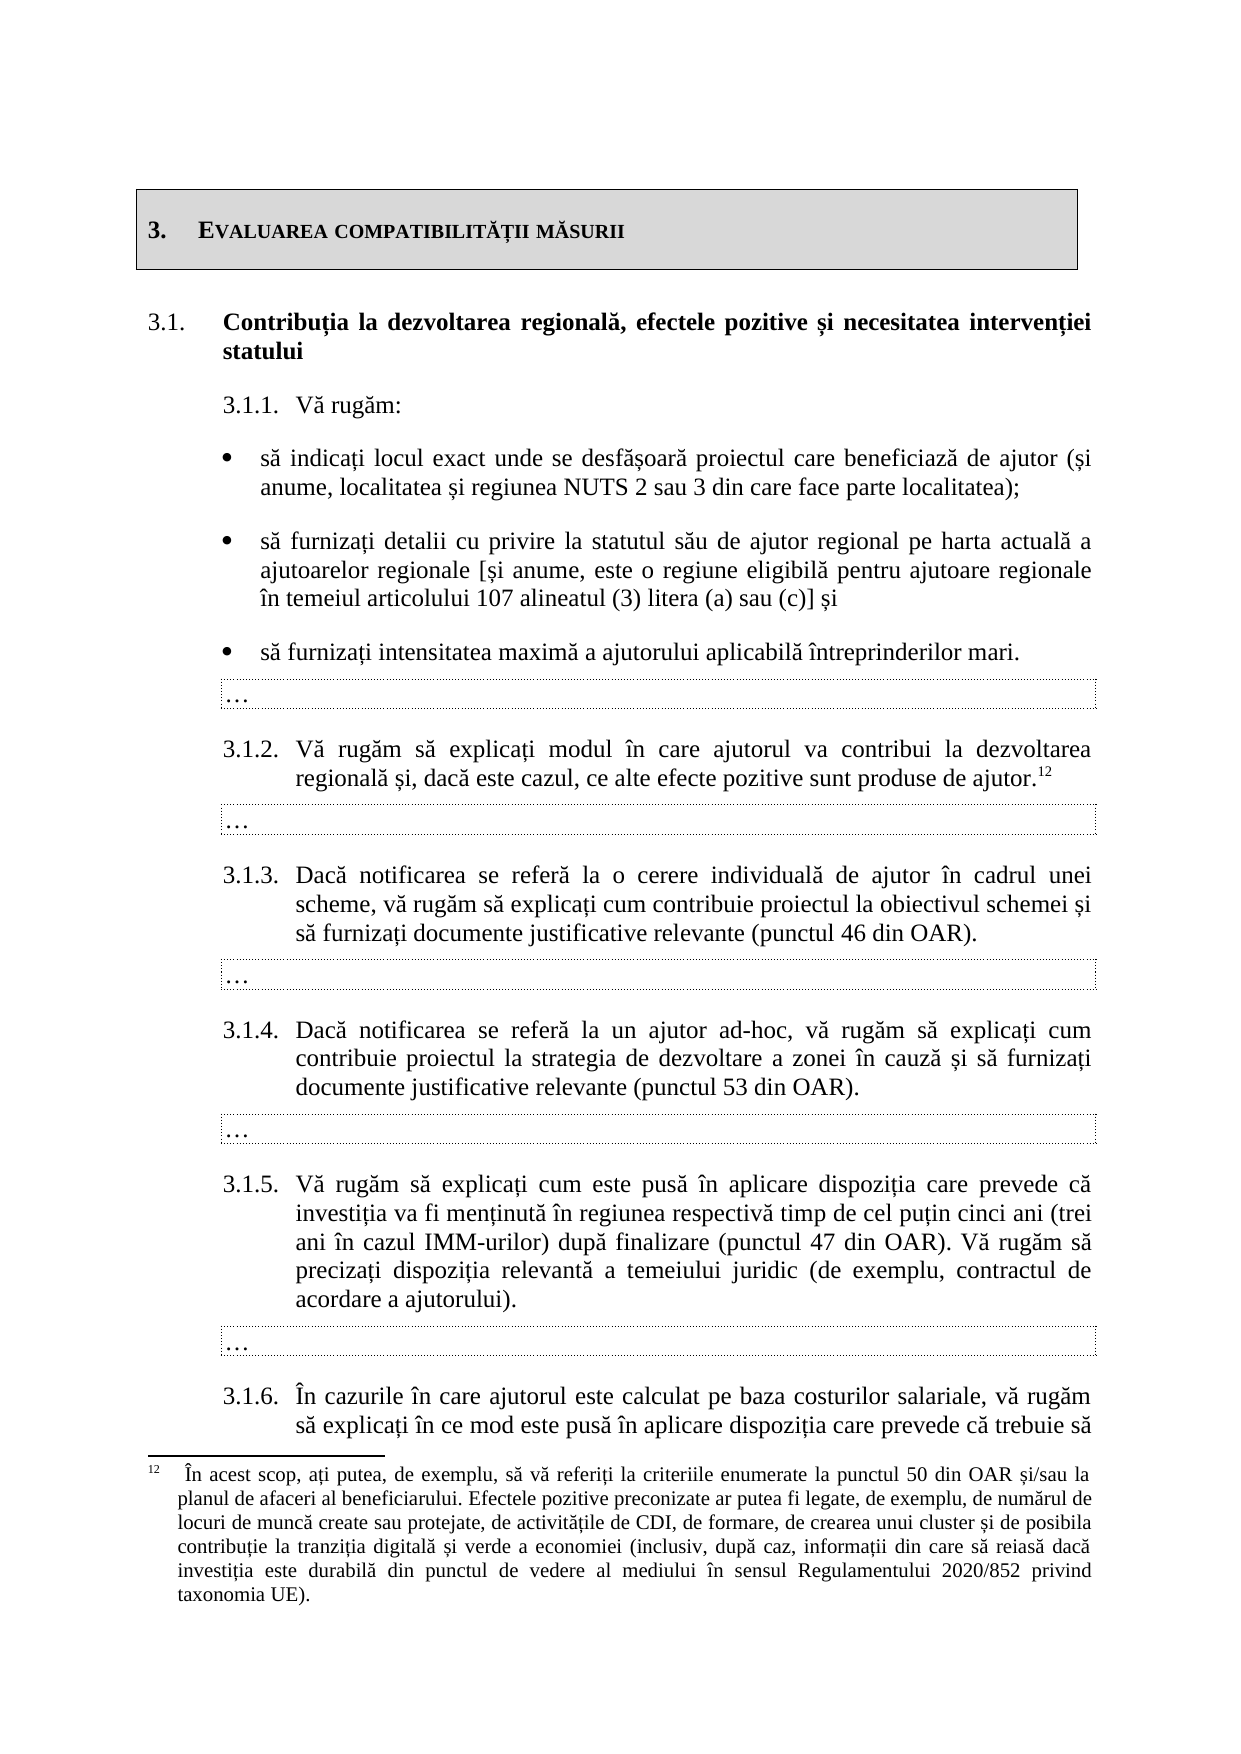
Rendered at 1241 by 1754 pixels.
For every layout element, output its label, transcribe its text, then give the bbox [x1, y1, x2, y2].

list Vă rugăm să explicați modul în care ajutorul va contribui la dezvoltarea regională și, dacă este cazul, ce alte efecte pozitive sunt produse de ajutor. [223, 734, 1093, 792]
list Dacă notificarea se referă la un ajutor ad-hoc, vă rugăm să explicați cum contribuie proiectul la strategia de dezvoltare a zonei în cauză și să furnizați documente justificative relevante (punctul 53 din OAR). [223, 1015, 1093, 1101]
list Contribuția la dezvoltarea regională, efectele pozitive și necesitatea intervenției statului [148, 307, 1093, 365]
table_header … [221, 959, 1096, 989]
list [223, 1381, 1093, 1439]
list Vă rugăm: [223, 390, 1093, 418]
list Vă rugăm să explicați cum este pusă în aplicare dispoziția care prevede că investiția va fi menținută în regiunea respectivă timp de cel puțin cinci ani (trei ani în cazul IMM-urilor) după finalizare (punctul 47 din OAR). Vă rugăm să precizați dispoziția relevantă a temeiului juridic (de exemplu, contractul de acordare a ajutorului). [223, 1169, 1093, 1313]
list să furnizați detalii cu privire la statutul său de ajutor regional pe harta actuală a ajutoarelor regionale [și anume, este o regiune eligibilă pentru ajutoare regionale în temeiul articolului 107 alineatul (3) litera (a) sau (c)] și [223, 526, 1093, 612]
table_header … [221, 1326, 1096, 1355]
list să indicați locul exact unde se desfășoară proiectul care beneficiază de ajutor (și anume, localitatea și regiunea NUTS 2 sau 3 din care face parte localitatea); [223, 443, 1093, 501]
table_header … [221, 1114, 1096, 1143]
list să furnizați intensitatea maximă a ajutorului aplicabilă întreprinderilor mari. [223, 637, 1093, 666]
table_header Evaluarea compatibilității măsurii [137, 190, 1077, 269]
table_header … [221, 679, 1096, 708]
table_header … [221, 804, 1096, 834]
list Dacă notificarea se referă la o cerere individuală de ajutor în cadrul unei scheme, vă rugăm să explicați cum contribuie proiectul la obiectivul schemei și să furnizați documente justificative relevante (punctul 46 din OAR). [223, 860, 1093, 946]
